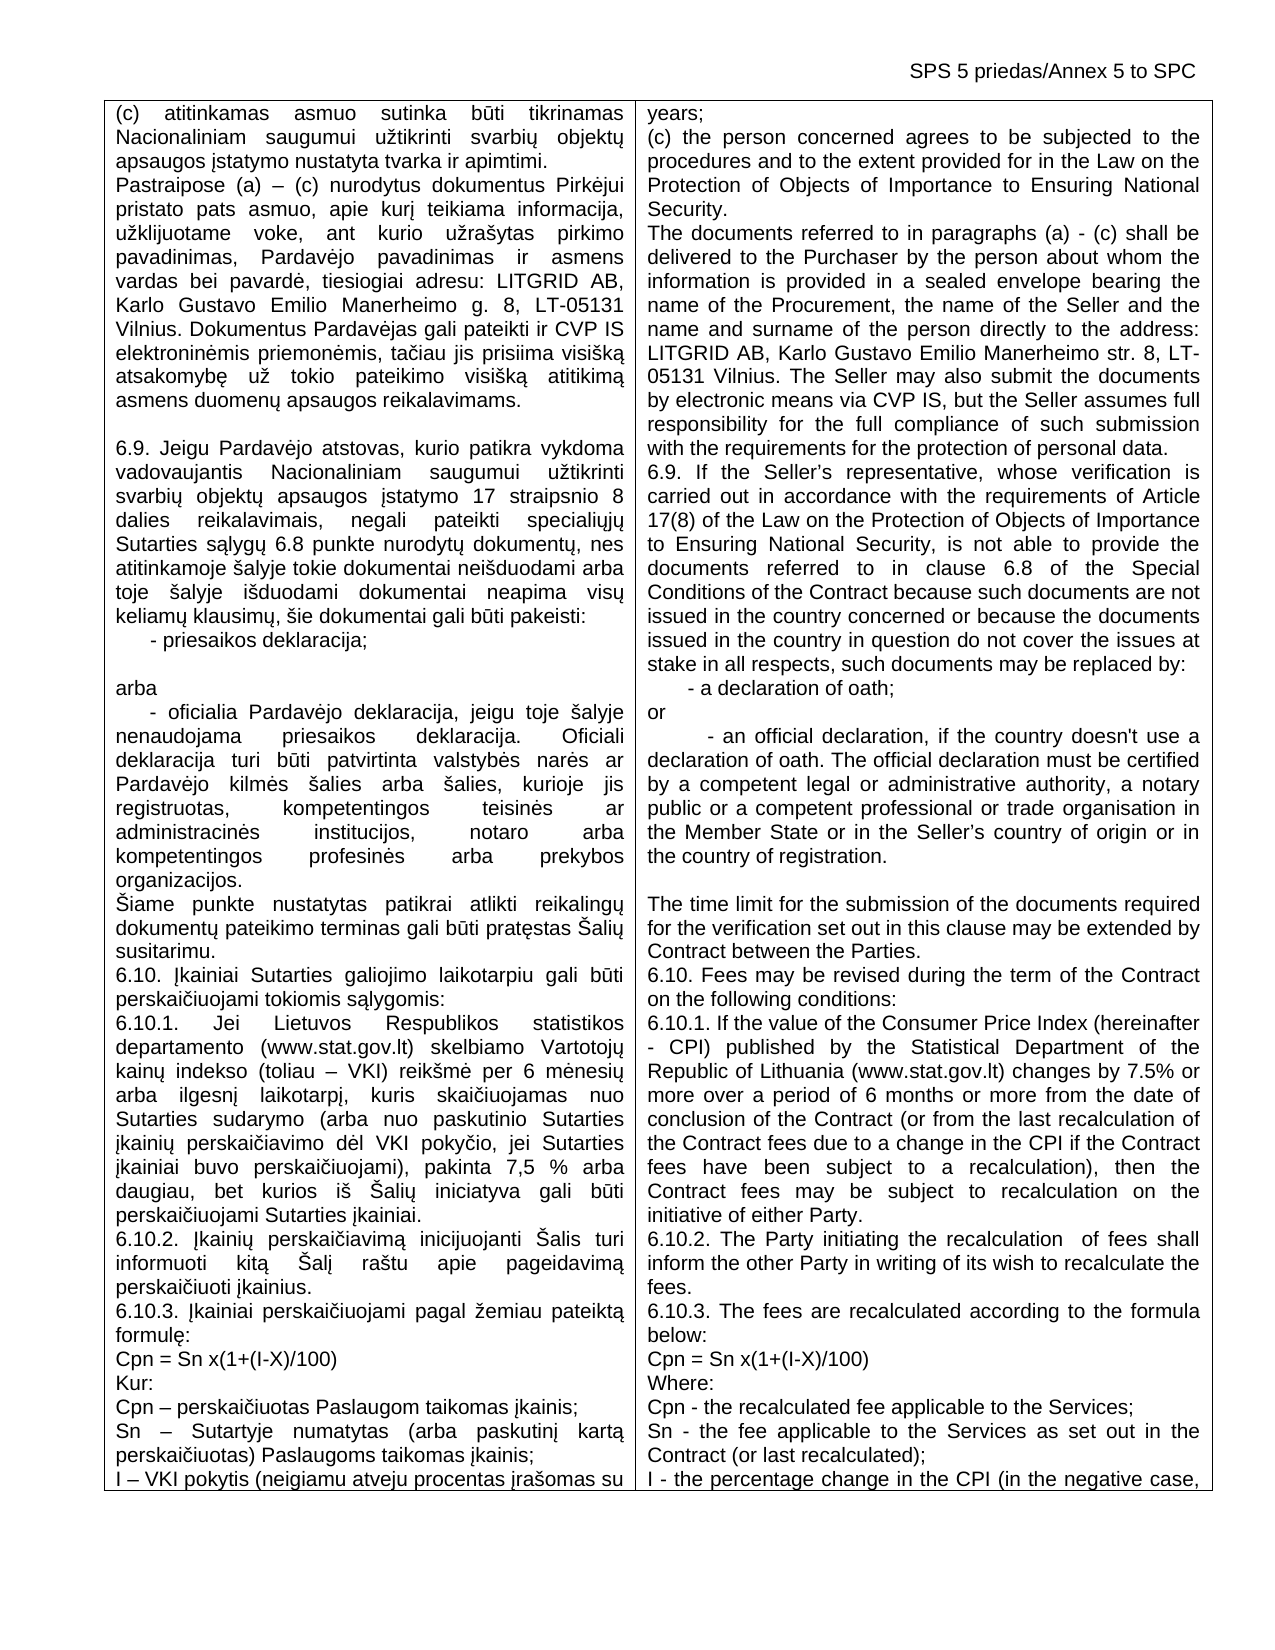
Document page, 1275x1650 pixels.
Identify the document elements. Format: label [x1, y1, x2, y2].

table_header [636, 101, 1212, 1490]
table_header [105, 101, 635, 1490]
